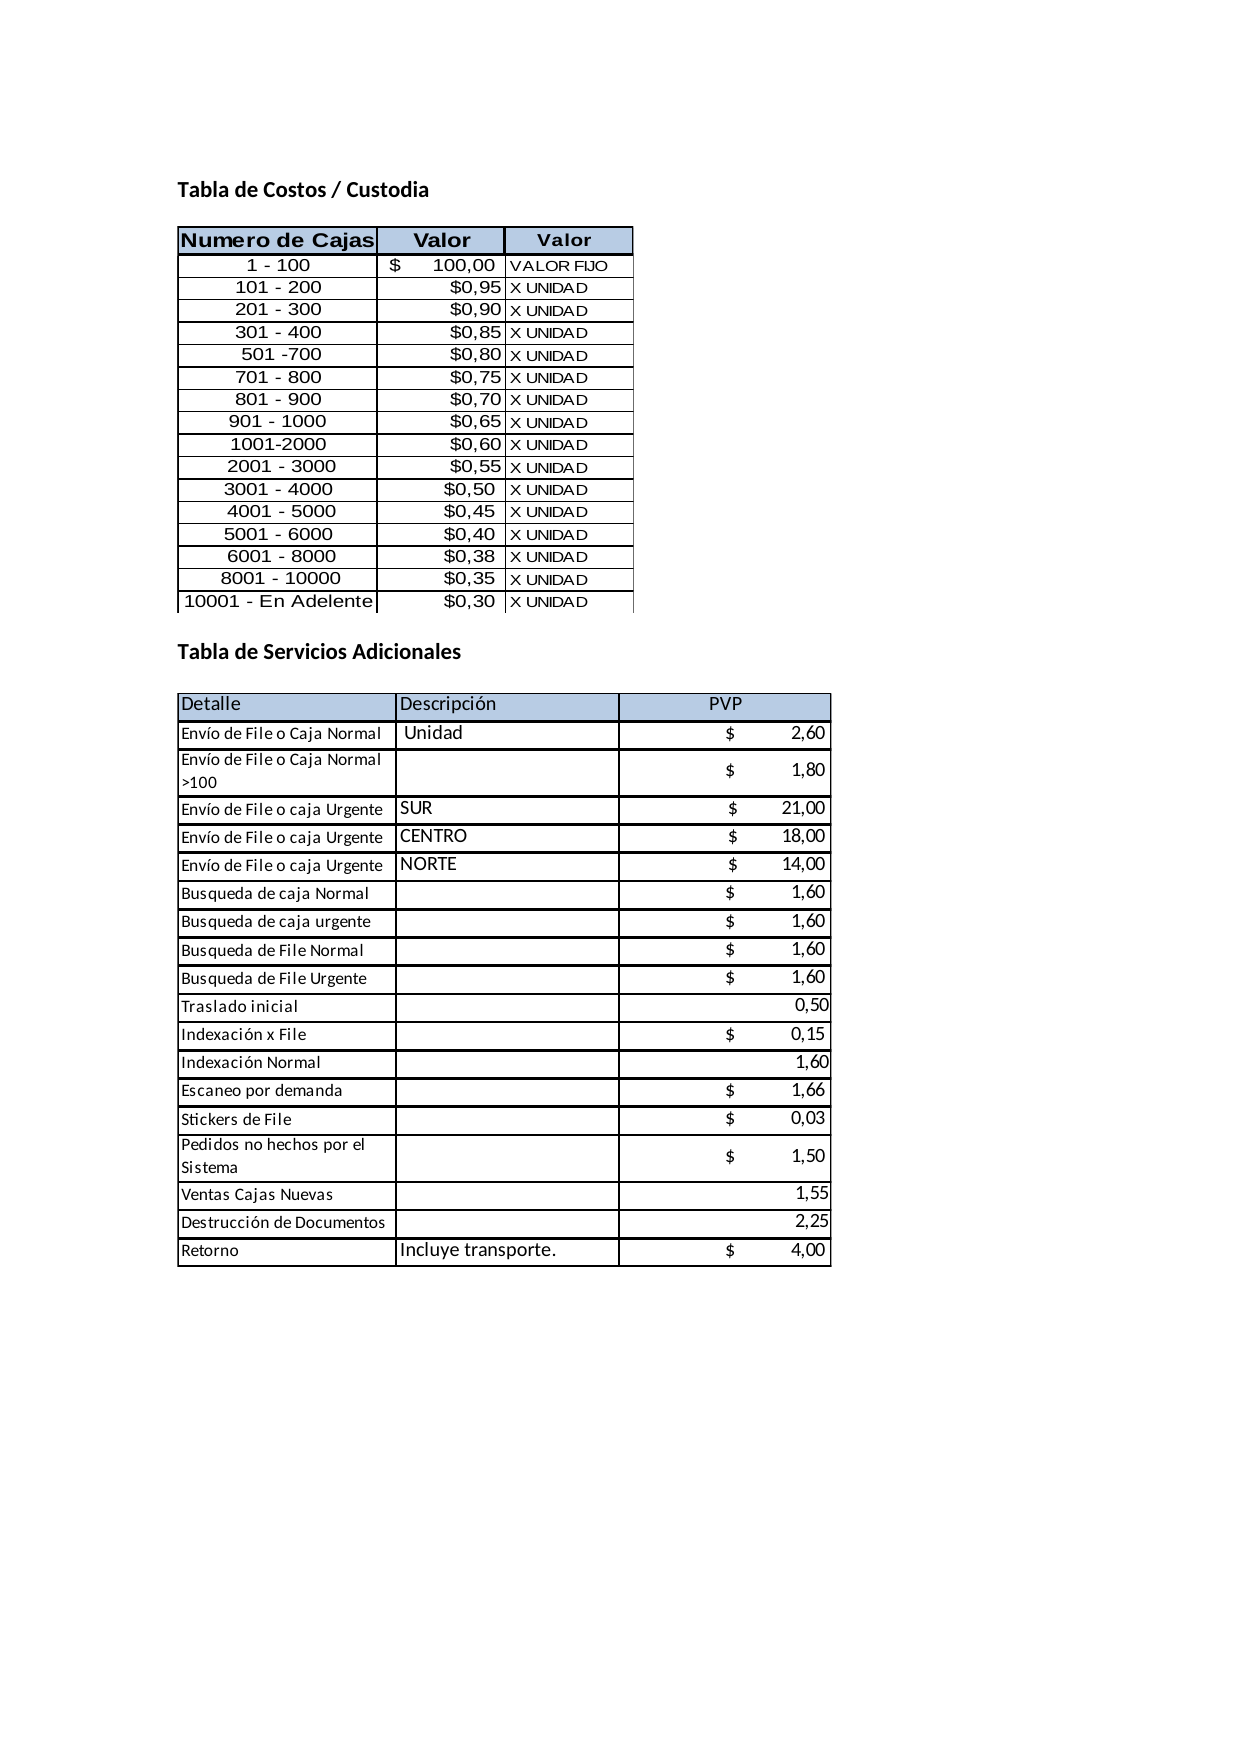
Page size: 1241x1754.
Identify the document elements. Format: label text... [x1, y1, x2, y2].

text Tabla de Servicios Adicionales [177, 637, 1063, 665]
text Tabla de Costos / Custodia [177, 176, 1063, 204]
